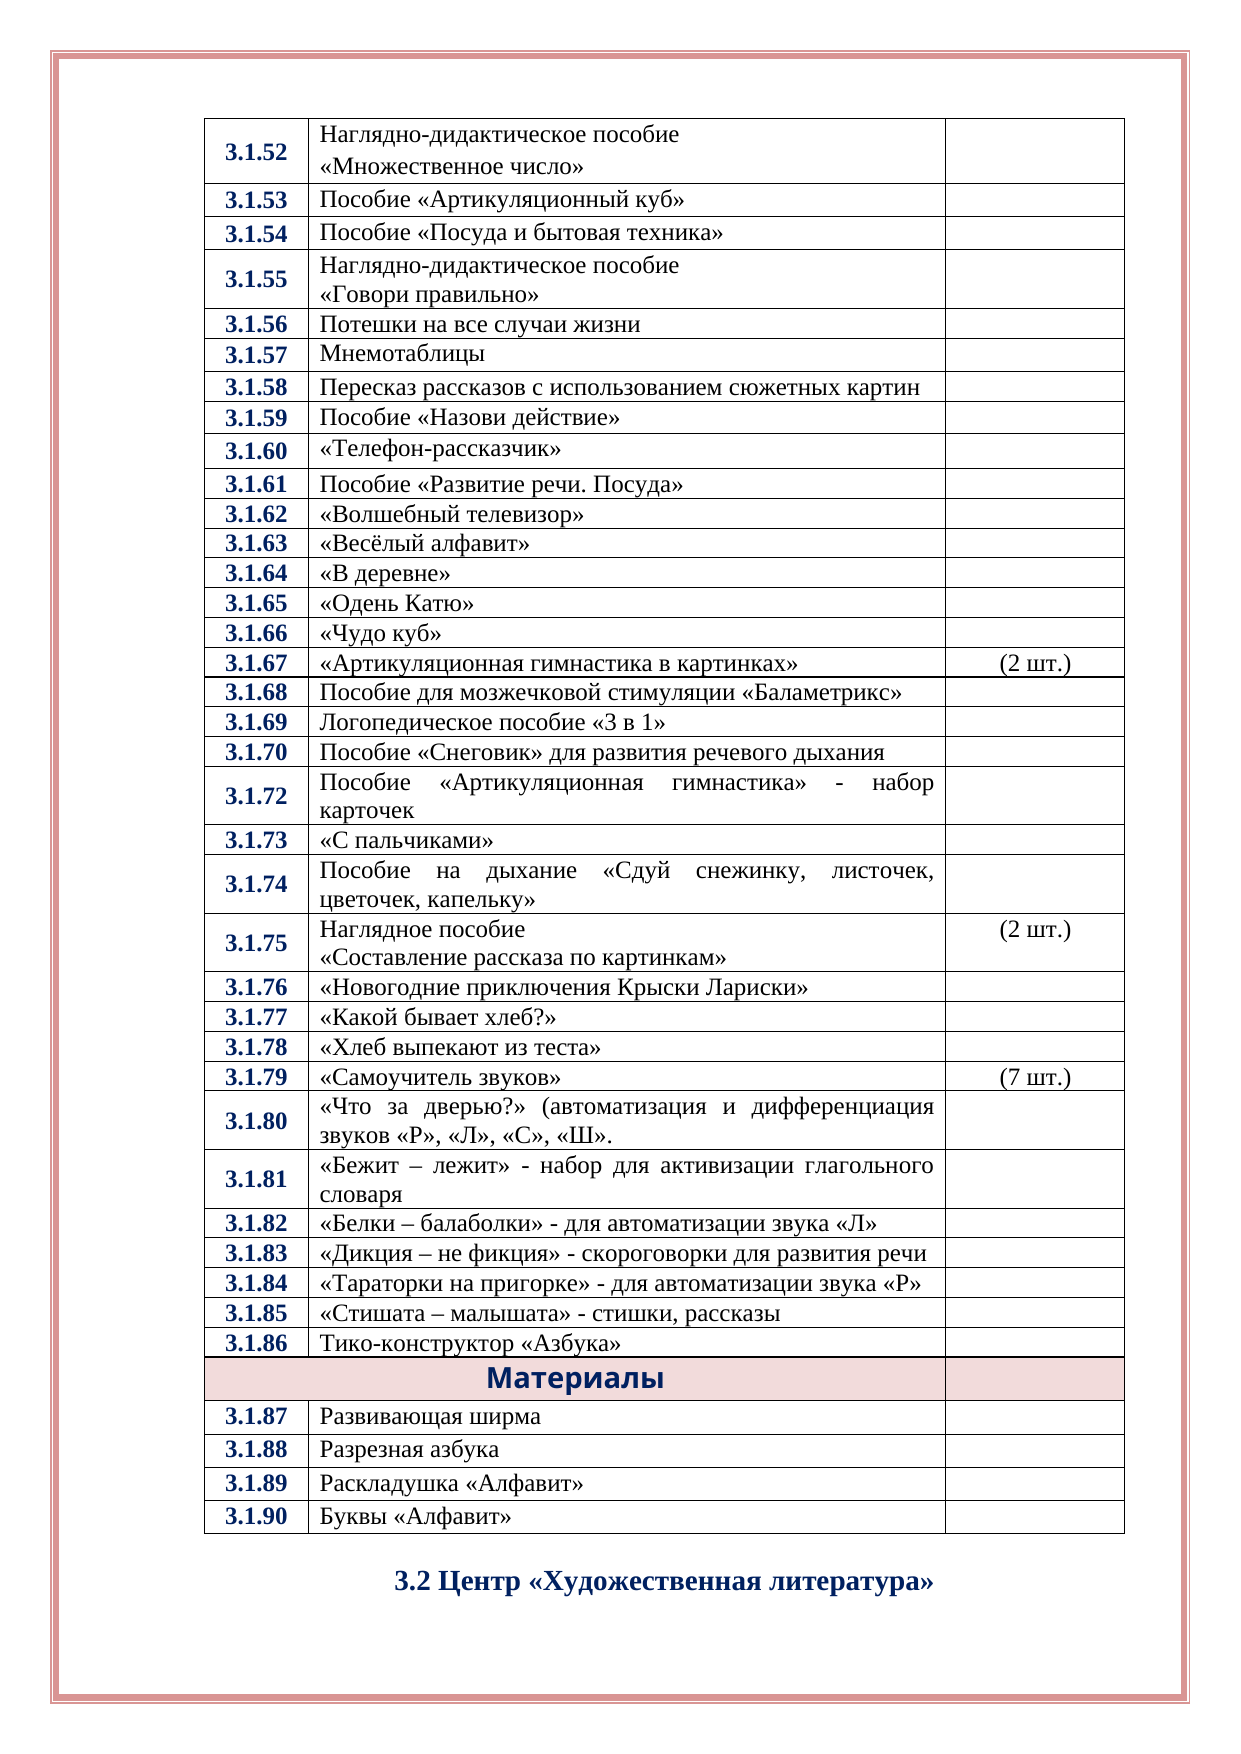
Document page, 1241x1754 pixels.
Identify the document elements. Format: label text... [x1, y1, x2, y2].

table_cell 3.1.77 [205, 1002, 308, 1031]
table_cell 3.1.60 [205, 434, 308, 468]
table_cell Буквы «Алфавит» [309, 1501, 945, 1533]
table_cell «Стишата – малышата» - стишки, рассказы [309, 1298, 945, 1327]
table_cell [946, 1002, 1124, 1031]
table_cell «В деревне» [309, 558, 945, 587]
table_cell 3.1.67 [205, 648, 308, 676]
table_cell «Новогодние приключения Крыски Лариски» [309, 972, 945, 1001]
table_cell [946, 618, 1124, 647]
table_cell Пособие для мозжечковой стимуляции «Баламетрикс» [309, 678, 945, 706]
table_cell [946, 767, 1124, 824]
table_cell [946, 402, 1124, 432]
table_cell 3.1.89 [205, 1468, 308, 1500]
table_cell 3.1.74 [205, 855, 308, 913]
table_cell (2 шт.) [946, 914, 1124, 971]
table_cell 3.1.85 [205, 1298, 308, 1327]
table_cell 3.1.72 [205, 767, 308, 824]
table_cell 3.1.84 [205, 1268, 308, 1297]
table_cell 3.1.87 [205, 1401, 308, 1433]
table_cell «Одень Катю» [309, 588, 945, 617]
table_cell [946, 1298, 1124, 1327]
table_cell [946, 1468, 1124, 1500]
table_cell [946, 737, 1124, 766]
table_cell 3.1.53 [205, 184, 308, 216]
table_cell [946, 217, 1124, 249]
table_cell «Весёлый алфавит» [309, 529, 945, 557]
table_cell 3.1.76 [205, 972, 308, 1001]
table_cell [946, 499, 1124, 527]
table_cell 3.1.78 [205, 1032, 308, 1061]
table_cell [946, 119, 1124, 183]
table_cell 3.1.65 [205, 588, 308, 617]
table_cell Пересказ рассказов с использованием сюжетных картин [309, 372, 945, 401]
table_cell (2 шт.) [946, 648, 1124, 676]
table_cell «Волшебный телевизор» [309, 499, 945, 527]
table_cell «Артикуляционная гимнастика в картинках» [309, 648, 945, 676]
table_cell 3.1.70 [205, 737, 308, 766]
table_cell Разрезная азбука [309, 1435, 945, 1467]
table_cell Пособие «Снеговик» для развития речевого дыхания [309, 737, 945, 766]
table_cell 3.1.54 [205, 217, 308, 249]
table_cell Логопедическое пособие «3 в 1» [309, 707, 945, 736]
table_cell 3.1.86 [205, 1328, 308, 1356]
table_cell «С пальчиками» [309, 825, 945, 854]
table_cell [946, 434, 1124, 468]
table_cell 3.1.83 [205, 1238, 308, 1267]
table_cell [946, 1091, 1124, 1149]
table_cell Наглядно-дидактическое пособие «Говори правильно» [309, 250, 945, 308]
table_cell Развивающая ширма [309, 1401, 945, 1433]
table_cell «Телефон-рассказчик» [309, 434, 945, 468]
table_cell 3.1.52 [205, 119, 308, 183]
table_cell [946, 1268, 1124, 1297]
table_cell 3.1.57 [205, 339, 308, 371]
table_cell 3.1.79 [205, 1062, 308, 1090]
table_cell «Хлеб выпекают из теста» [309, 1032, 945, 1061]
table_cell 3.1.59 [205, 402, 308, 432]
table_cell 3.1.69 [205, 707, 308, 736]
table_cell [946, 372, 1124, 401]
table_cell [946, 855, 1124, 913]
table_cell Наглядное пособие «Составление рассказа по картинкам» [309, 914, 945, 971]
table_cell [946, 529, 1124, 557]
table_cell «Тараторки на пригорке» - для автоматизации звука «Р» [309, 1268, 945, 1297]
table_cell [946, 678, 1124, 706]
table_cell 3.1.88 [205, 1435, 308, 1467]
table_cell [946, 1150, 1124, 1207]
table_cell Наглядно-дидактическое пособие «Множественное число» [309, 119, 945, 183]
table_cell [946, 339, 1124, 371]
table_cell Потешки на все случаи жизни [309, 309, 945, 337]
table_cell [946, 1501, 1124, 1533]
table_cell Мнемотаблицы [309, 339, 945, 371]
table_cell [946, 469, 1124, 498]
table_cell «Какой бывает хлеб?» [309, 1002, 945, 1031]
table_cell Тико-конструктор «Азбука» [309, 1328, 945, 1356]
table_cell 3.1.82 [205, 1209, 308, 1237]
table_cell [946, 1401, 1124, 1433]
table_cell Пособие «Артикуляционная гимнастика» - набор карточек [309, 767, 945, 824]
table_cell Материалы [205, 1358, 945, 1400]
table_cell 3.1.64 [205, 558, 308, 587]
table_cell 3.1.56 [205, 309, 308, 337]
table_cell 3.1.68 [205, 678, 308, 706]
table_cell [946, 1328, 1124, 1356]
table_cell 3.1.73 [205, 825, 308, 854]
table_cell 3.1.90 [205, 1501, 308, 1533]
table_cell [946, 1435, 1124, 1467]
table_cell [946, 972, 1124, 1001]
table_cell [946, 250, 1124, 308]
table_cell Пособие «Назови действие» [309, 402, 945, 432]
table_cell Раскладушка «Алфавит» [309, 1468, 945, 1500]
table_cell 3.1.75 [205, 914, 308, 971]
table_cell 3.1.81 [205, 1150, 308, 1207]
table_cell «Чудо куб» [309, 618, 945, 647]
table_cell «Белки – балаболки» - для автоматизации звука «Л» [309, 1209, 945, 1237]
table_cell [946, 1238, 1124, 1267]
table_cell [946, 825, 1124, 854]
table_cell 3.1.62 [205, 499, 308, 527]
table_cell «Что за дверью?» (автоматизация и дифференциация звуков «Р», «Л», «С», «Ш». [309, 1091, 945, 1149]
table_cell [946, 1358, 1124, 1400]
table_cell [946, 184, 1124, 216]
table_cell [946, 588, 1124, 617]
table_cell (7 шт.) [946, 1062, 1124, 1090]
table_cell 3.1.80 [205, 1091, 308, 1149]
table_cell [946, 1209, 1124, 1237]
table_cell [946, 309, 1124, 337]
table_cell 3.1.66 [205, 618, 308, 647]
table_cell Пособие на дыхание «Сдуй снежинку, листочек, цветочек, капельку» [309, 855, 945, 913]
table_cell «Бежит – лежит» - набор для активизации глагольного словаря [309, 1150, 945, 1207]
table_cell [946, 558, 1124, 587]
table_cell «Самоучитель звуков» [309, 1062, 945, 1090]
table_cell 3.1.55 [205, 250, 308, 308]
table_cell 3.1.63 [205, 529, 308, 557]
table_cell 3.1.58 [205, 372, 308, 401]
table_cell Пособие «Посуда и бытовая техника» [309, 217, 945, 249]
table_cell Пособие «Развитие речи. Посуда» [309, 469, 945, 498]
table_cell Пособие «Артикуляционный куб» [309, 184, 945, 216]
table_cell [946, 1032, 1124, 1061]
table_cell 3.1.61 [205, 469, 308, 498]
text 3.2 Центр «Художественная литература» [177, 1563, 1152, 1596]
table_cell [946, 707, 1124, 736]
table_cell «Дикция – не фикция» - скороговорки для развития речи [309, 1238, 945, 1267]
